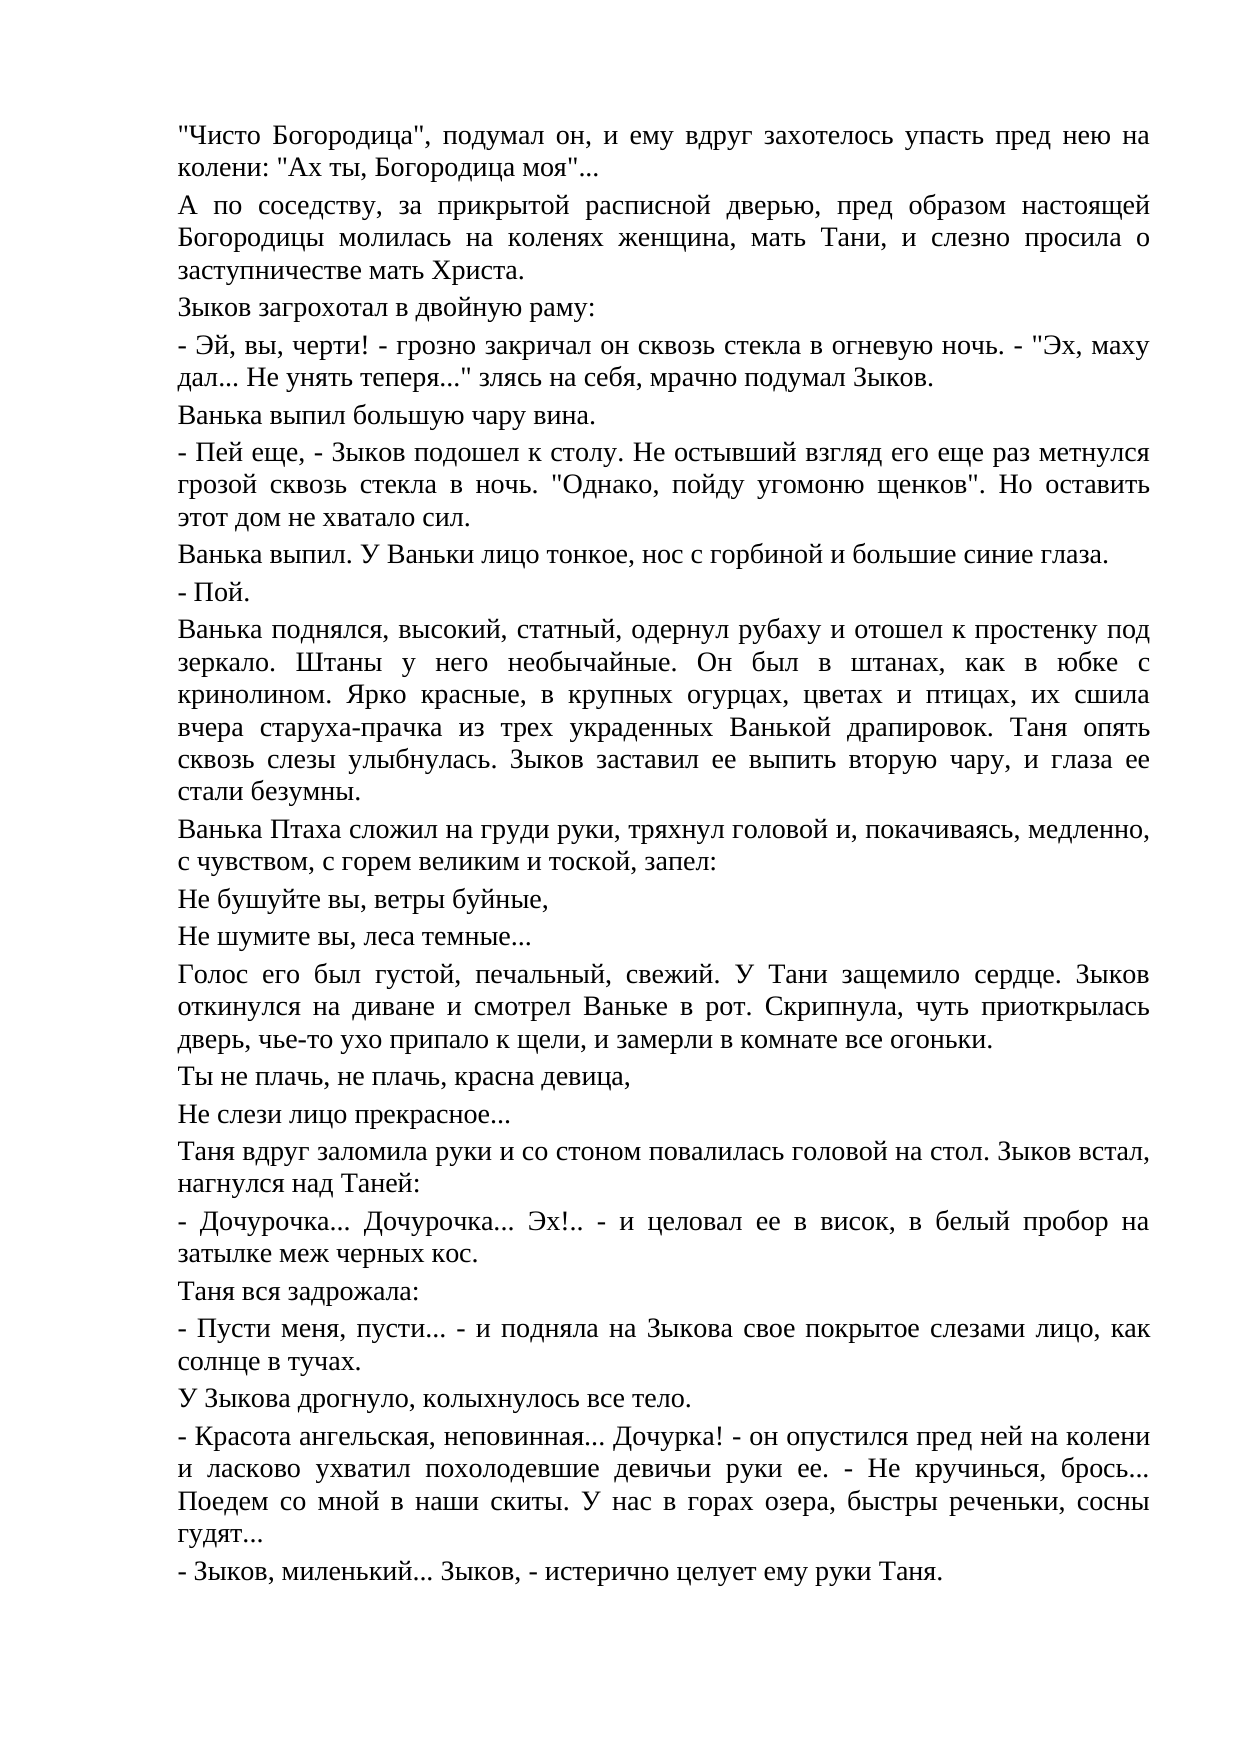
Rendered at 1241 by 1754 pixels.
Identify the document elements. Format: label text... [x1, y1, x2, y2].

text "Чисто Богородица", подумал он, и ему вдруг захотелось упасть пред нею на колени: "Ах ты, Богородица моя"... [177, 118, 1152, 183]
text - Пей еще, - Зыков подошел к столу. Не остывший взгляд его еще раз метнулся грозой сквозь стекла в ночь. "Однако, пойду угомоню щенков". Но оставить этот дом не хватало сил. [177, 435, 1152, 532]
text А по соседству, за прикрытой расписной дверью, пред образом настоящей Богородицы молилась на коленях женщина, мать Тани, и слезно просила о заступничестве мать Христа. [177, 188, 1152, 285]
text Голос его был густой, печальный, свежий. У Тани защемило сердце. Зыков откинулся на диване и смотрел Ваньке в рот. Скрипнула, чуть приоткрылась дверь, чье-то ухо припало к щели, и замерли в комнате все огоньки. [177, 957, 1152, 1054]
text У Зыкова дрогнуло, колыхнулось все тело. [177, 1381, 1152, 1414]
text Ванька поднялся, высокий, статный, одернул рубаху и отошел к простенку под зеркало. Штаны у него необычайные. Он был в штанах, как в юбке с кринолином. Ярко красные, в крупных огурцах, цветах и птицах, их сшила вчера старуха-прачка из трех украденных Ванькой драпировок. Таня опять сквозь слезы улыбнулась. Зыков заставил ее выпить вторую чару, и глаза ее стали безумны. [177, 612, 1152, 807]
text Ванька выпил. У Ваньки лицо тонкое, нос с горбиной и большие синие глаза. [177, 537, 1152, 570]
text - Пой. [177, 575, 1152, 607]
text Не бушуйте вы, ветры буйные, [177, 882, 1152, 914]
text Таня вся задрожала: [177, 1274, 1152, 1306]
text Не шумите вы, леса темные... [177, 919, 1152, 952]
text - Красота ангельская, неповинная... Дочурка! - он опустился пред ней на колени и ласково ухватил похолодевшие девичьи руки ее. - Не кручинься, брось... Поедем со мной в наши скиты. У нас в горах озера, быстры реченьки, сосны гудят... [177, 1419, 1152, 1548]
text Зыков загрохотал в двойную раму: [177, 290, 1152, 323]
text Ты не плачь, не плачь, красна девица, [177, 1059, 1152, 1092]
text - Зыков, миленький... Зыков, - истерично целует ему руки Таня. [177, 1553, 1152, 1586]
text Ванька Птаха сложил на груди руки, тряхнул головой и, покачиваясь, медленно, с чувством, с горем великим и тоской, запел: [177, 812, 1152, 877]
text - Пусти меня, пусти... - и подняла на Зыкова свое покрытое слезами лицо, как солнце в тучах. [177, 1311, 1152, 1376]
text Ванька выпил большую чару вина. [177, 398, 1152, 430]
text Не слези лицо прекрасное... [177, 1097, 1152, 1129]
text Таня вдруг заломила руки и со стоном повалилась головой на стол. Зыков встал, нагнулся над Таней: [177, 1134, 1152, 1199]
text - Эй, вы, черти! - грозно закричал он сквозь стекла в огневую ночь. - "Эх, маху дал... Не унять теперя..." злясь на себя, мрачно подумал Зыков. [177, 328, 1152, 393]
text - Дочурочка... Дочурочка... Эх!.. - и целовал ее в висок, в белый пробор на затылке меж черных кос. [177, 1204, 1152, 1269]
